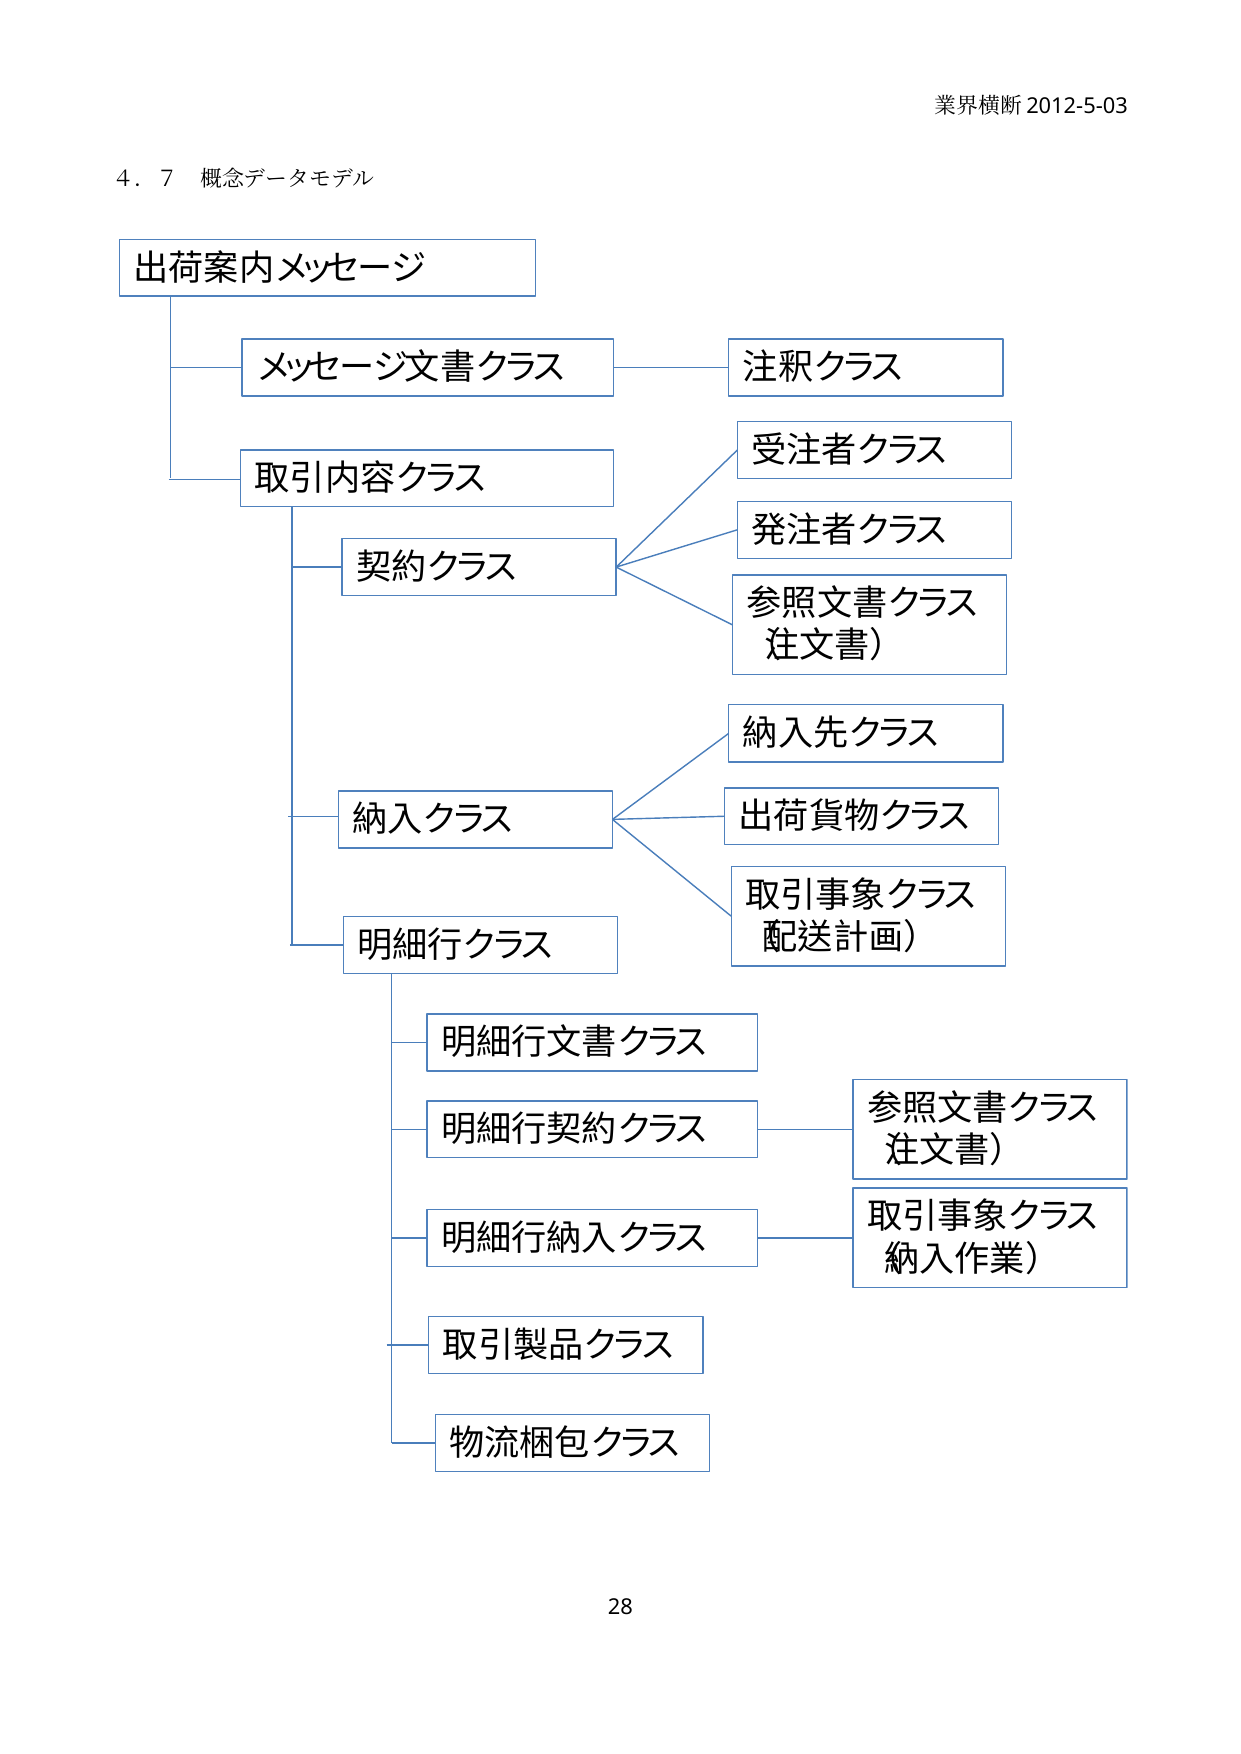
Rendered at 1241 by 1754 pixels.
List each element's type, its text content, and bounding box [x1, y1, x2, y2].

subtitle ４．７ 概念データモデル [112, 158, 1128, 196]
